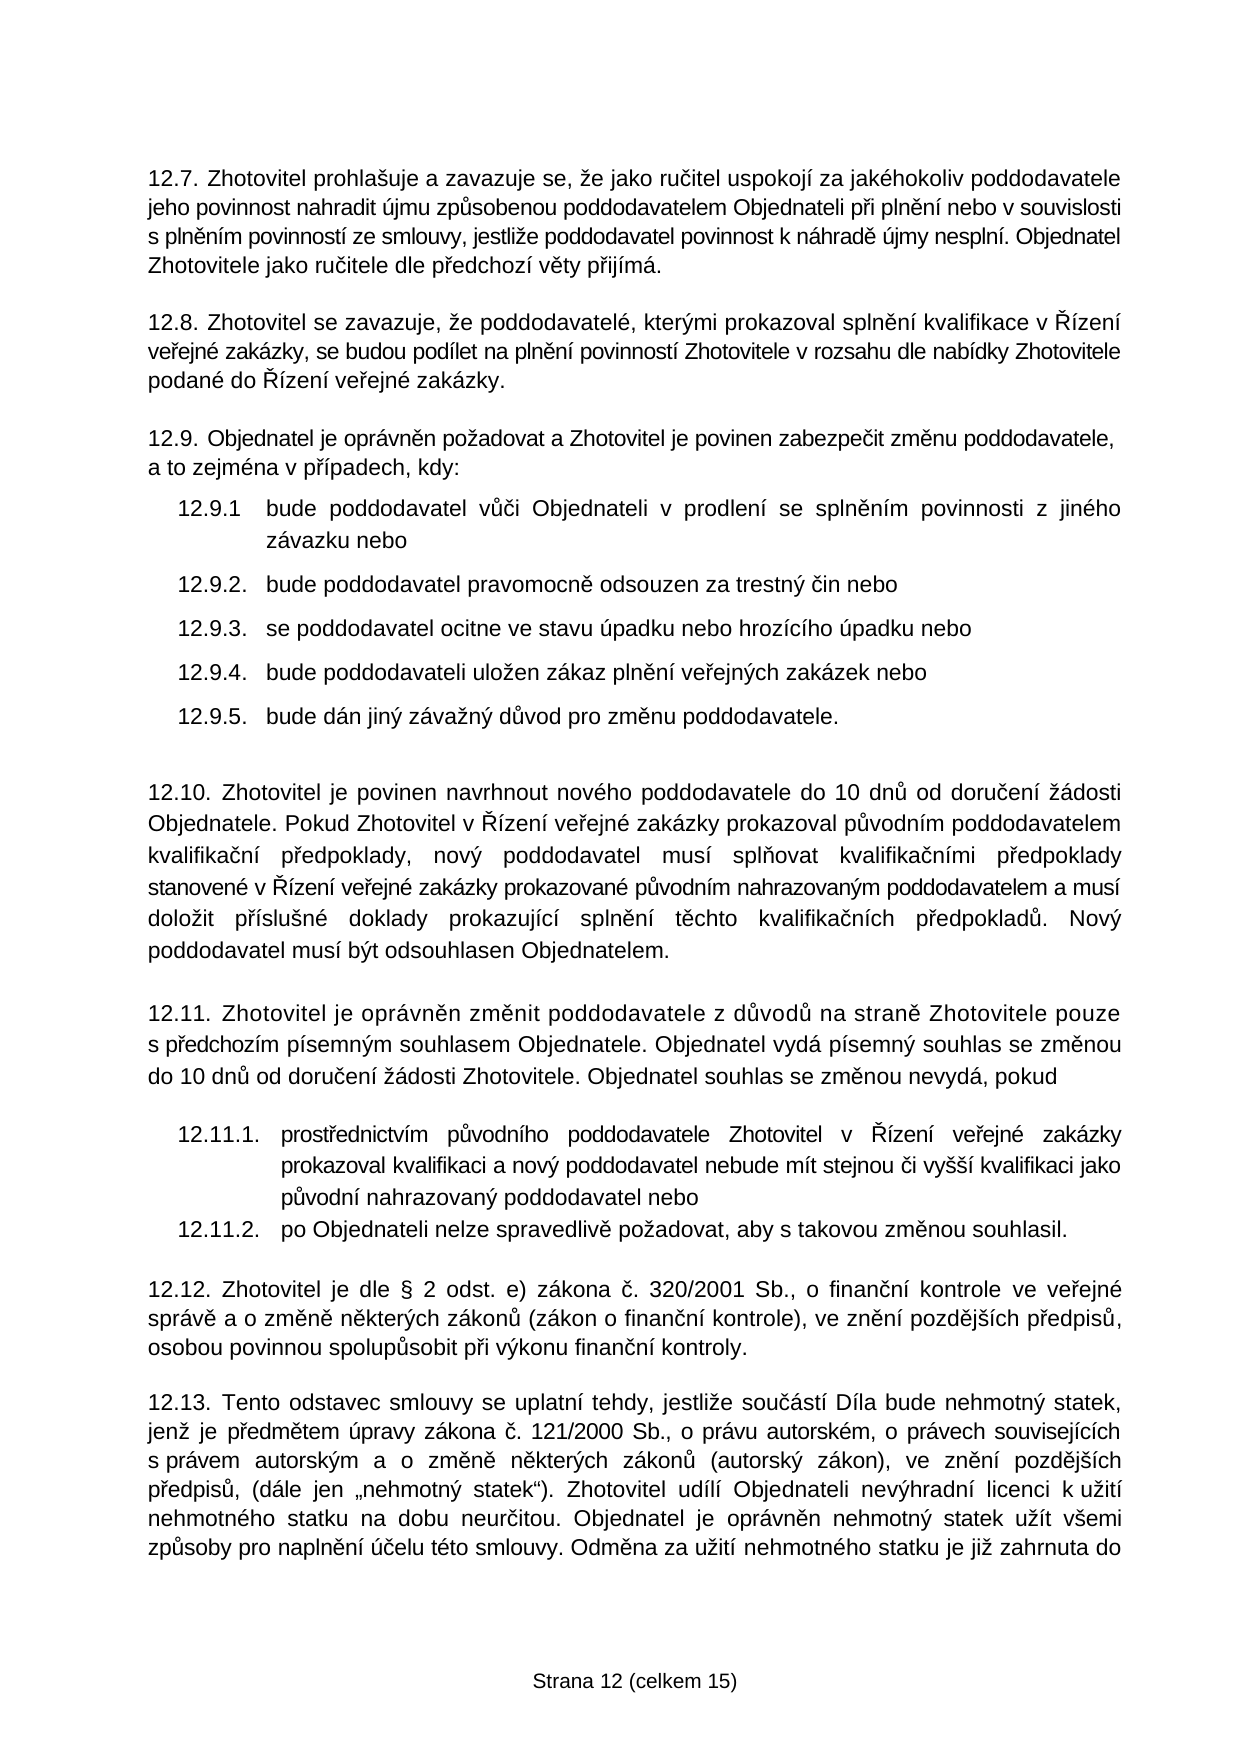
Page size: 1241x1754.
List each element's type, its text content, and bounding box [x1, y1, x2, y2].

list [148, 1389, 1122, 1560]
text 12.11.1. prostřednictvím původního poddodavatele Zhotovitel v Řízení veřejné zakázky prokazoval kvalifikaci a nový poddodavatel nebude mít stejnou či vyšší kvalifikaci jako původní nahrazovaný poddodavatel nebo [177, 1121, 1122, 1210]
list Objednatel je oprávněn požadovat a Zhotovitel je povinen zabezpečit změnu poddodavatele, a to zejména v případech, kdy: [148, 425, 1122, 480]
text 12.9.1 bude poddodavatel vůči Objednateli v prodlení se splněním povinnosti z jiného závazku nebo [177, 495, 1122, 553]
text 12.11.2. po Objednateli nelze spravedlivě požadovat, aby s takovou změnou souhlasil. [177, 1216, 1122, 1242]
list Zhotovitel je dle § 2 odst. e) zákona č. 320/2001 Sb., o finanční kontrole ve veřejné správě a o změně některých zákonů (zákon o finanční kontrole), ve znění pozdějších předpisů, osobou povinnou spolupůsobit při výkonu finanční kontroly. [148, 1276, 1122, 1360]
list Zhotovitel je povinen navrhnout nového poddodavatele do 10 dnů od doručení žádosti Objednatele. Pokud Zhotovitel v Řízení veřejné zakázky prokazoval původním poddodavatelem kvalifikační předpoklady, nový poddodavatel musí splňovat kvalifikačními předpoklady stanovené v Řízení veřejné zakázky prokazované původním nahrazovaným poddodavatelem a musí doložit příslušné doklady prokazující splnění těchto kvalifikačních předpokladů. Nový poddodavatel musí být odsouhlasen Objednatelem. [148, 779, 1122, 963]
text 12.9.5. bude dán jiný závažný důvod pro změnu poddodavatele. [177, 703, 1122, 729]
text 12.9.4. bude poddodavateli uložen zákaz plnění veřejných zakázek nebo [177, 659, 1122, 686]
list Zhotovitel prohlašuje a zavazuje se, že jako ručitel uspokojí za jakéhokoliv poddodavatele jeho povinnost nahradit újmu způsobenou poddodavatelem Objednateli při plnění nebo v souvislosti s plněním povinností ze smlouvy, jestliže poddodavatel povinnost k náhradě újmy nesplní. Objednatel Zhotovitele jako ručitele dle předchozí věty přijímá. [148, 165, 1122, 278]
list Zhotovitel se zavazuje, že poddodavatelé, kterými prokazoval splnění kvalifikace v Řízení veřejné zakázky, se budou podílet na plnění povinností Zhotovitele v rozsahu dle nabídky Zhotovitele podané do Řízení veřejné zakázky. [148, 309, 1122, 394]
text 12.9.3. se poddodavatel ocitne ve stavu úpadku nebo hrozícího úpadku nebo [177, 615, 1122, 641]
text 12.9.2. bude poddodavatel pravomocně odsouzen za trestný čin nebo [177, 571, 1122, 597]
list Zhotovitel je oprávněn změnit poddodavatele z důvodů na straně Zhotovitele pouze s předchozím písemným souhlasem Objednatele. Objednatel vydá písemný souhlas se změnou do 10 dnů od doručení žádosti Zhotovitele. Objednatel souhlas se změnou nevydá, pokud [148, 1000, 1122, 1089]
